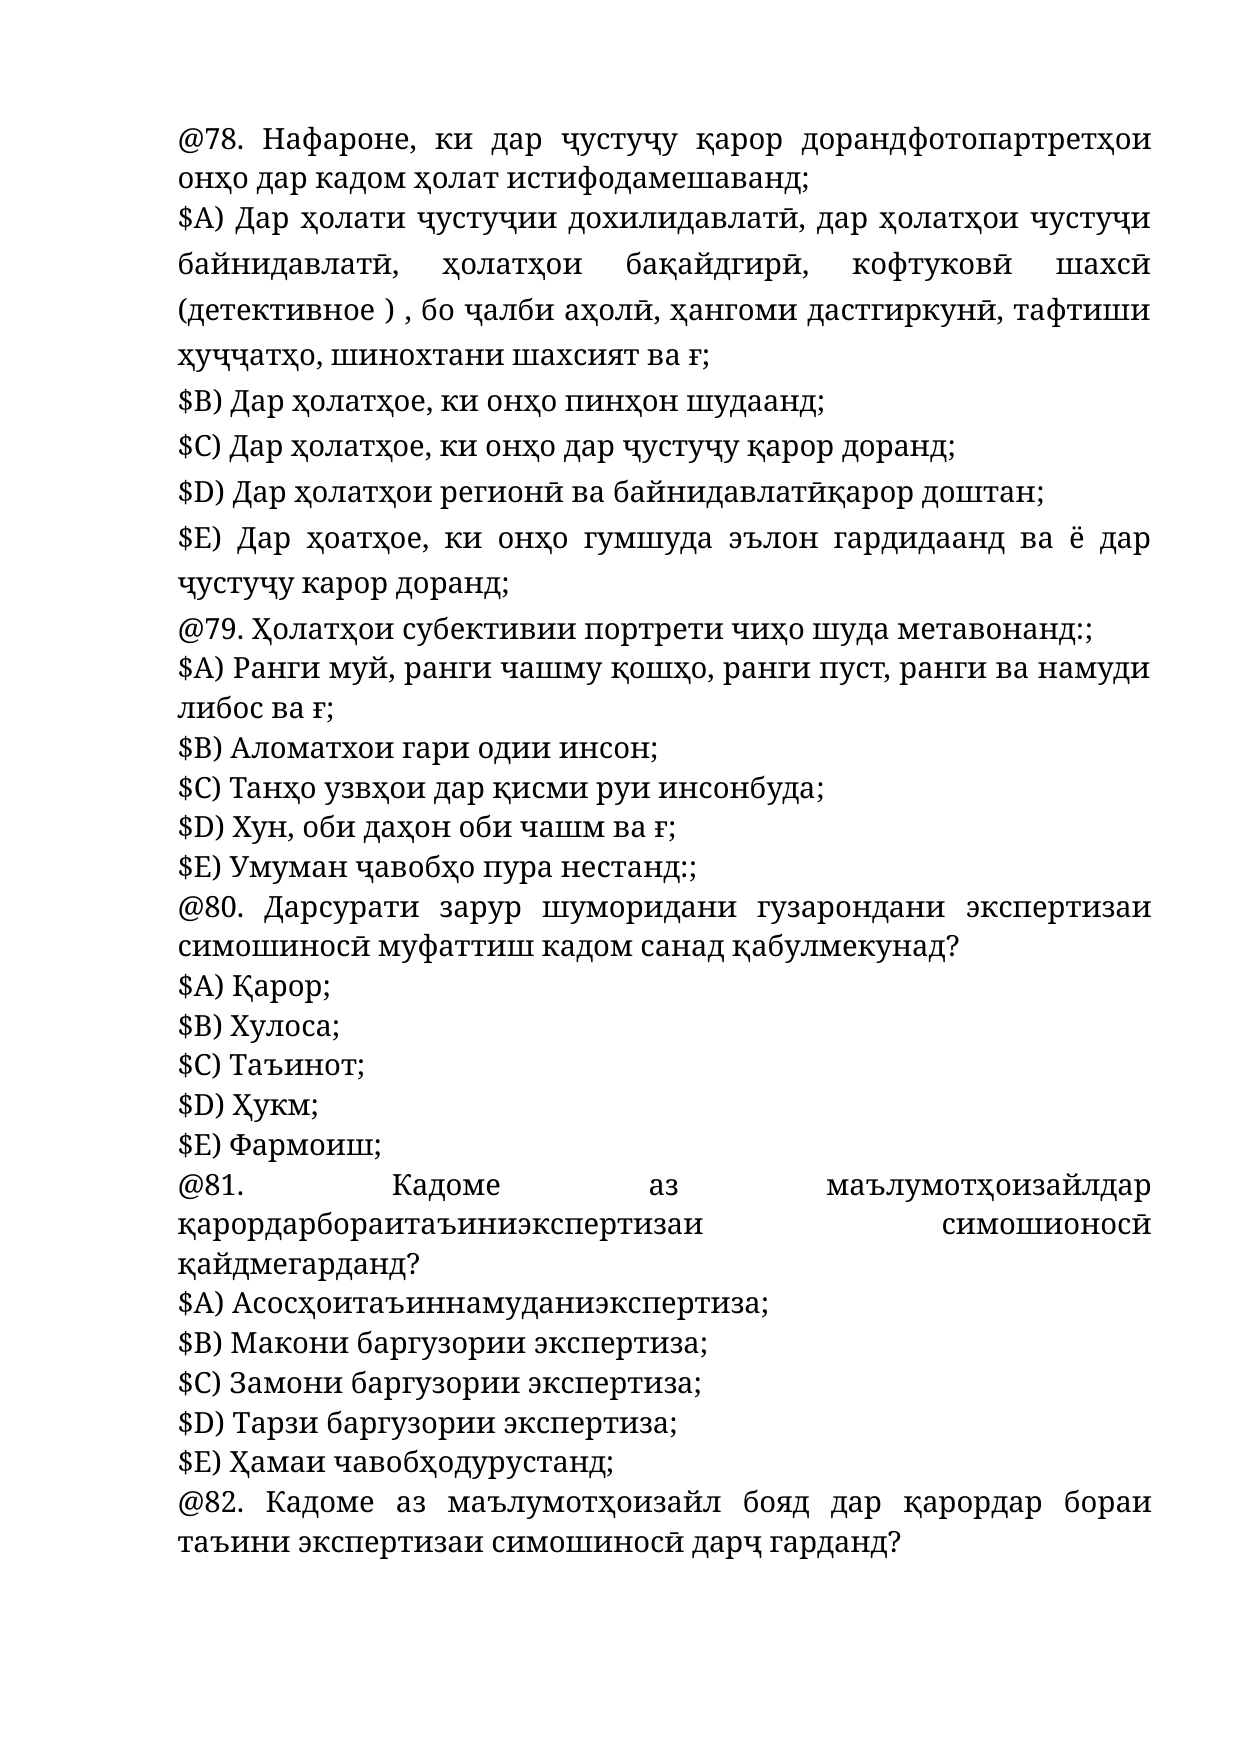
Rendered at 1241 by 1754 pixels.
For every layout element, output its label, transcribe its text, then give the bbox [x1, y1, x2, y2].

text $B) Аломатхои гари одии инсон; [177, 727, 1152, 767]
text $E) Умуман ҷавобҳо пура нестанд:; [177, 846, 1152, 886]
text $B) Макони баргузории экспертиза; [177, 1322, 1152, 1362]
text $D) Тарзи баргузории экспертиза; [177, 1402, 1152, 1442]
text $E) Дар ҳоатҳое, ки онҳо гумшуда эълон гардидаанд ва ё дар ҷустуҷу карор доранд; [177, 517, 1152, 602]
text $A) Қарор; [177, 965, 1152, 1005]
text $C) Таъинот; [177, 1045, 1152, 1084]
text @80. Дарсурати зарур шуморидани гузарондани экспертизаи симошиносӣ муфаттиш кадом санад қабулмекунад? [177, 886, 1152, 965]
text $A) Асосҳоитаъиннамуданиэкспертиза; [177, 1283, 1152, 1322]
text @79. Ҳолатҳои субективии портрети чиҳо шуда метавонанд:; [177, 608, 1152, 648]
text $B) Дар ҳолатҳое, ки онҳо пинҳон шудаанд; [177, 380, 1152, 420]
text $D) Хун, оби даҳон оби чашм ва ғ; [177, 807, 1152, 846]
text $A) Ранги муй, ранги чашму қошҳо, ранги пуст, ранги ва намуди либос ва ғ; [177, 648, 1152, 727]
text @82. Кадоме аз маълумотҳоизайл бояд дар қарордар бораи таъини экспертизаи симошиносӣ дарҷ гарданд? [177, 1481, 1152, 1561]
text @78. Нафароне, ки дар ҷустуҷу қарор дорандфотопартретҳои онҳо дар кадом ҳолат истифодамешаванд; [177, 118, 1152, 197]
text $B) Хулоса; [177, 1005, 1152, 1045]
text $D) Ҳукм; [177, 1084, 1152, 1124]
text $C) Танҳо узвҳои дар қисми руи инсонбуда; [177, 767, 1152, 807]
text $C) Замони баргузории экспертиза; [177, 1362, 1152, 1402]
text $E) Фармоиш; [177, 1124, 1152, 1164]
text $E) Ҳамаи чавобҳодурустанд; [177, 1442, 1152, 1481]
text @81. Кадоме аз маълумотҳоизайлдар қарордарбораитаъиниэкспертизаи симошионосӣ қайдмегарданд? [177, 1164, 1152, 1283]
text $A) Дар ҳолати ҷустуҷии дохилидавлатӣ, дар ҳолатҳои чустуҷи байнидавлатӣ, ҳолатҳои бақайдгирӣ, кофтуковӣ шахсӣ (детективное ) , бо ҷалби аҳолӣ, ҳангоми дастгиркунӣ, тафтиши ҳуҷҷатҳо, шинохтани шахсият ва ғ; [177, 197, 1152, 374]
text $C) Дар ҳолатҳое, ки онҳо дар ҷустуҷу қарор доранд; [177, 426, 1152, 465]
text $D) Дар ҳолатҳои регионӣ ва байнидавлатӣқарор доштан; [177, 471, 1152, 511]
